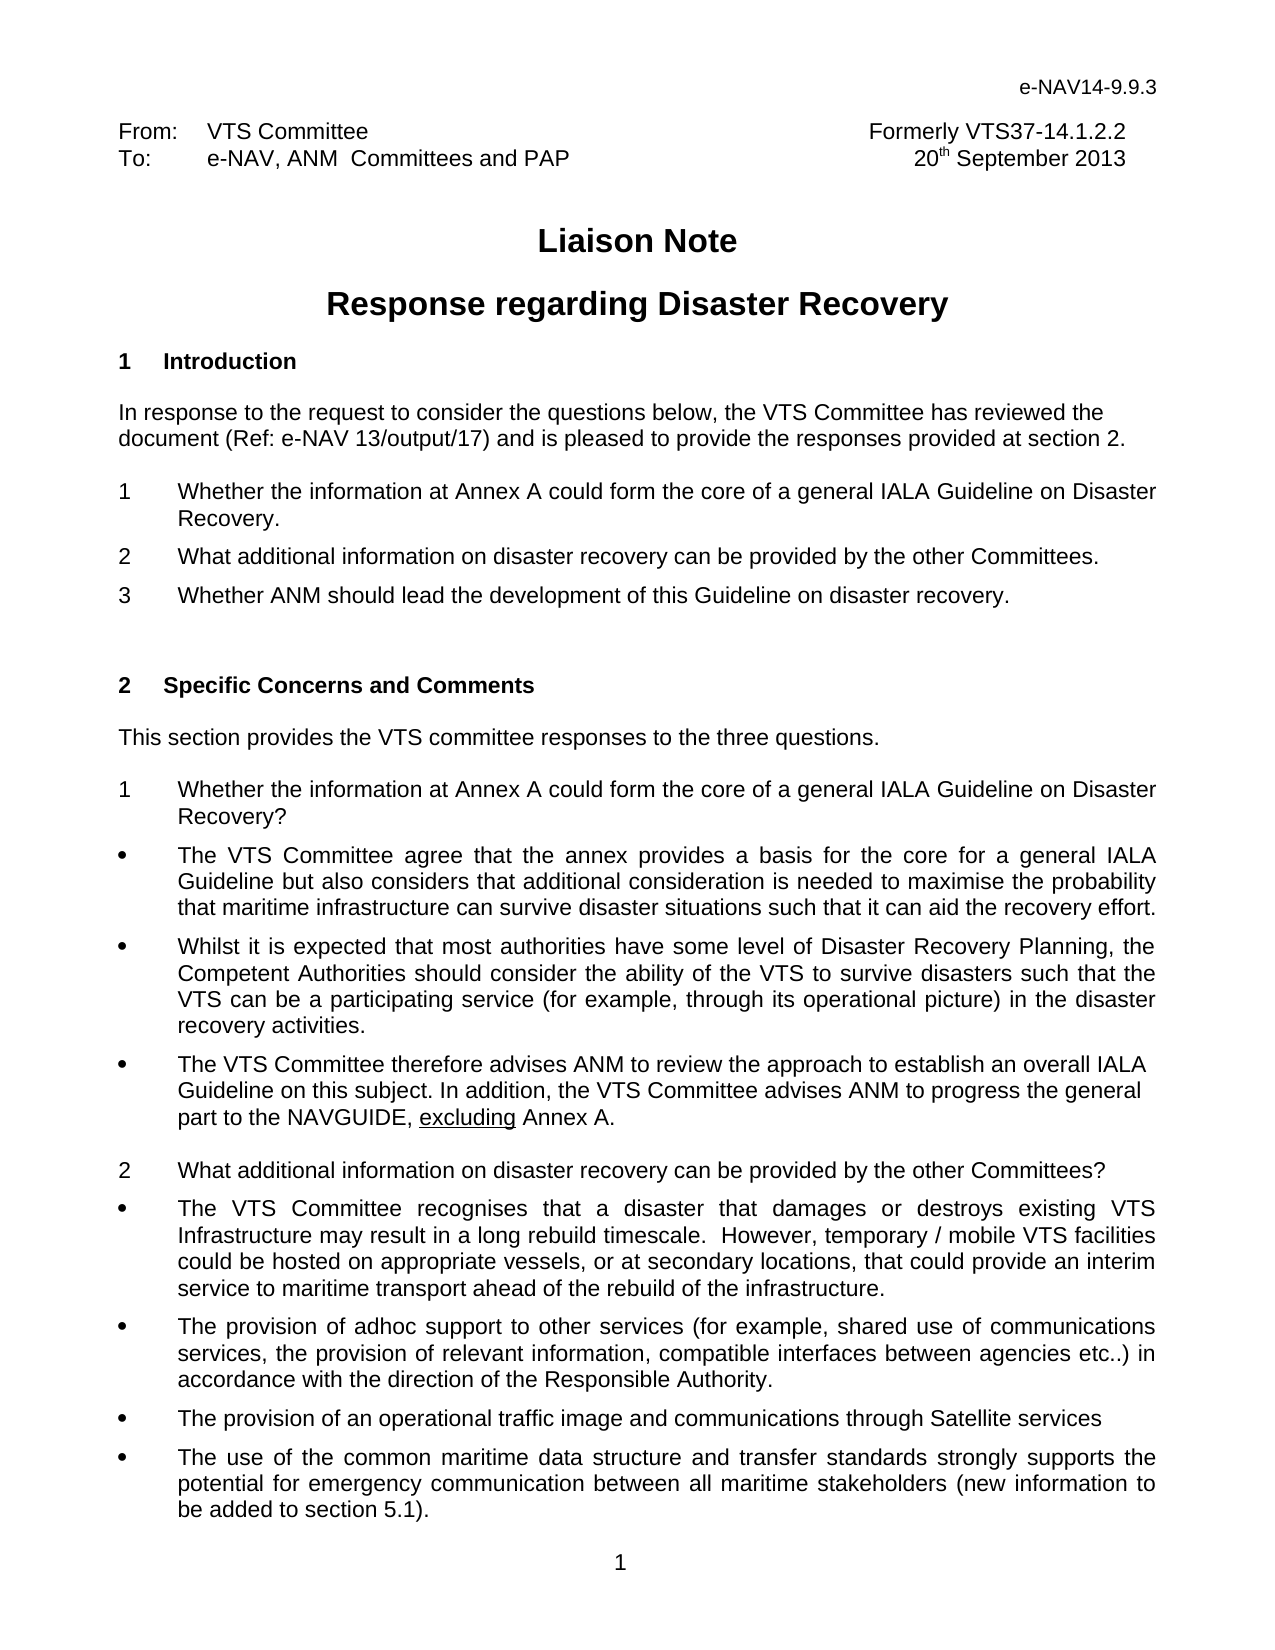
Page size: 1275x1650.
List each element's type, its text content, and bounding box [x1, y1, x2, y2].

title Response regarding Disaster Recovery [118, 284, 1157, 323]
list The provision of adhoc support to other services (for example, shared use of communications services, the provision of relevant information, compatible interfaces between agencies etc..) in accordance with the direction of the Responsible Authority. [118, 1313, 1157, 1392]
list The provision of an operational traffic image and communications through Satellite services [118, 1405, 1157, 1431]
list Whether the information at Annex A could form the core of a general IALA Guideline on Disaster Recovery? [118, 776, 1157, 829]
list What additional information on disaster recovery can be provided by the other Committees? [118, 1157, 1157, 1183]
table_cell 20th September 2013 [605, 145, 1137, 171]
list The use of the common maritime data structure and transfer standards strongly supports the potential for emergency communication between all maritime stakeholders (new information to be added to section 5.1). [118, 1444, 1157, 1523]
text In response to the request to consider the questions below, the VTS Committee has reviewed the document (Ref: e-NAV 13/output/17) and is pleased to provide the responses provided at section 2. [118, 399, 1157, 452]
table_header Formerly VTS37-14.1.2.2 [605, 118, 1137, 144]
subtitle Specific Concerns and Comments [118, 672, 1157, 699]
list Whether ANM should lead the development of this Guideline on disaster recovery. [118, 582, 1157, 608]
list The VTS Committee agree that the annex provides a basis for the core for a general IALA Guideline but also considers that additional consideration is needed to maximise the probability that maritime infrastructure can survive disaster situations such that it can aid the recovery effort. [118, 842, 1157, 921]
list What additional information on disaster recovery can be provided by the other Committees. [118, 543, 1157, 570]
list Whilst it is expected that most authorities have some level of Disaster Recovery Planning, the Competent Authorities should consider the ability of the VTS to survive disasters such that the VTS can be a participating service (for example, through its operational picture) in the disaster recovery activities. [118, 933, 1157, 1039]
title Liaison Note [118, 221, 1157, 259]
list The VTS Committee therefore advises ANM to review the approach to establish an overall IALA Guideline on this subject. In addition, the VTS Committee advises ANM to progress the general part to the NAVGUIDE, excluding Annex A. [118, 1051, 1157, 1130]
list Whether the information at Annex A could form the core of a general IALA Guideline on Disaster Recovery. [118, 478, 1157, 531]
table_cell To: e-NAV, ANM Committees and PAP [107, 145, 605, 171]
subtitle Introduction [118, 348, 1157, 374]
list The VTS Committee recognises that a disaster that damages or destroys existing VTS Infrastructure may result in a long rebuild timescale. However, temporary / mobile VTS facilities could be hosted on appropriate vessels, or at secondary locations, that could provide an interim service to maritime transport ahead of the rebuild of the infrastructure. [118, 1195, 1157, 1301]
table_header From: VTS Committee [107, 118, 605, 144]
text This section provides the VTS committee responses to the three questions. [118, 724, 1157, 750]
